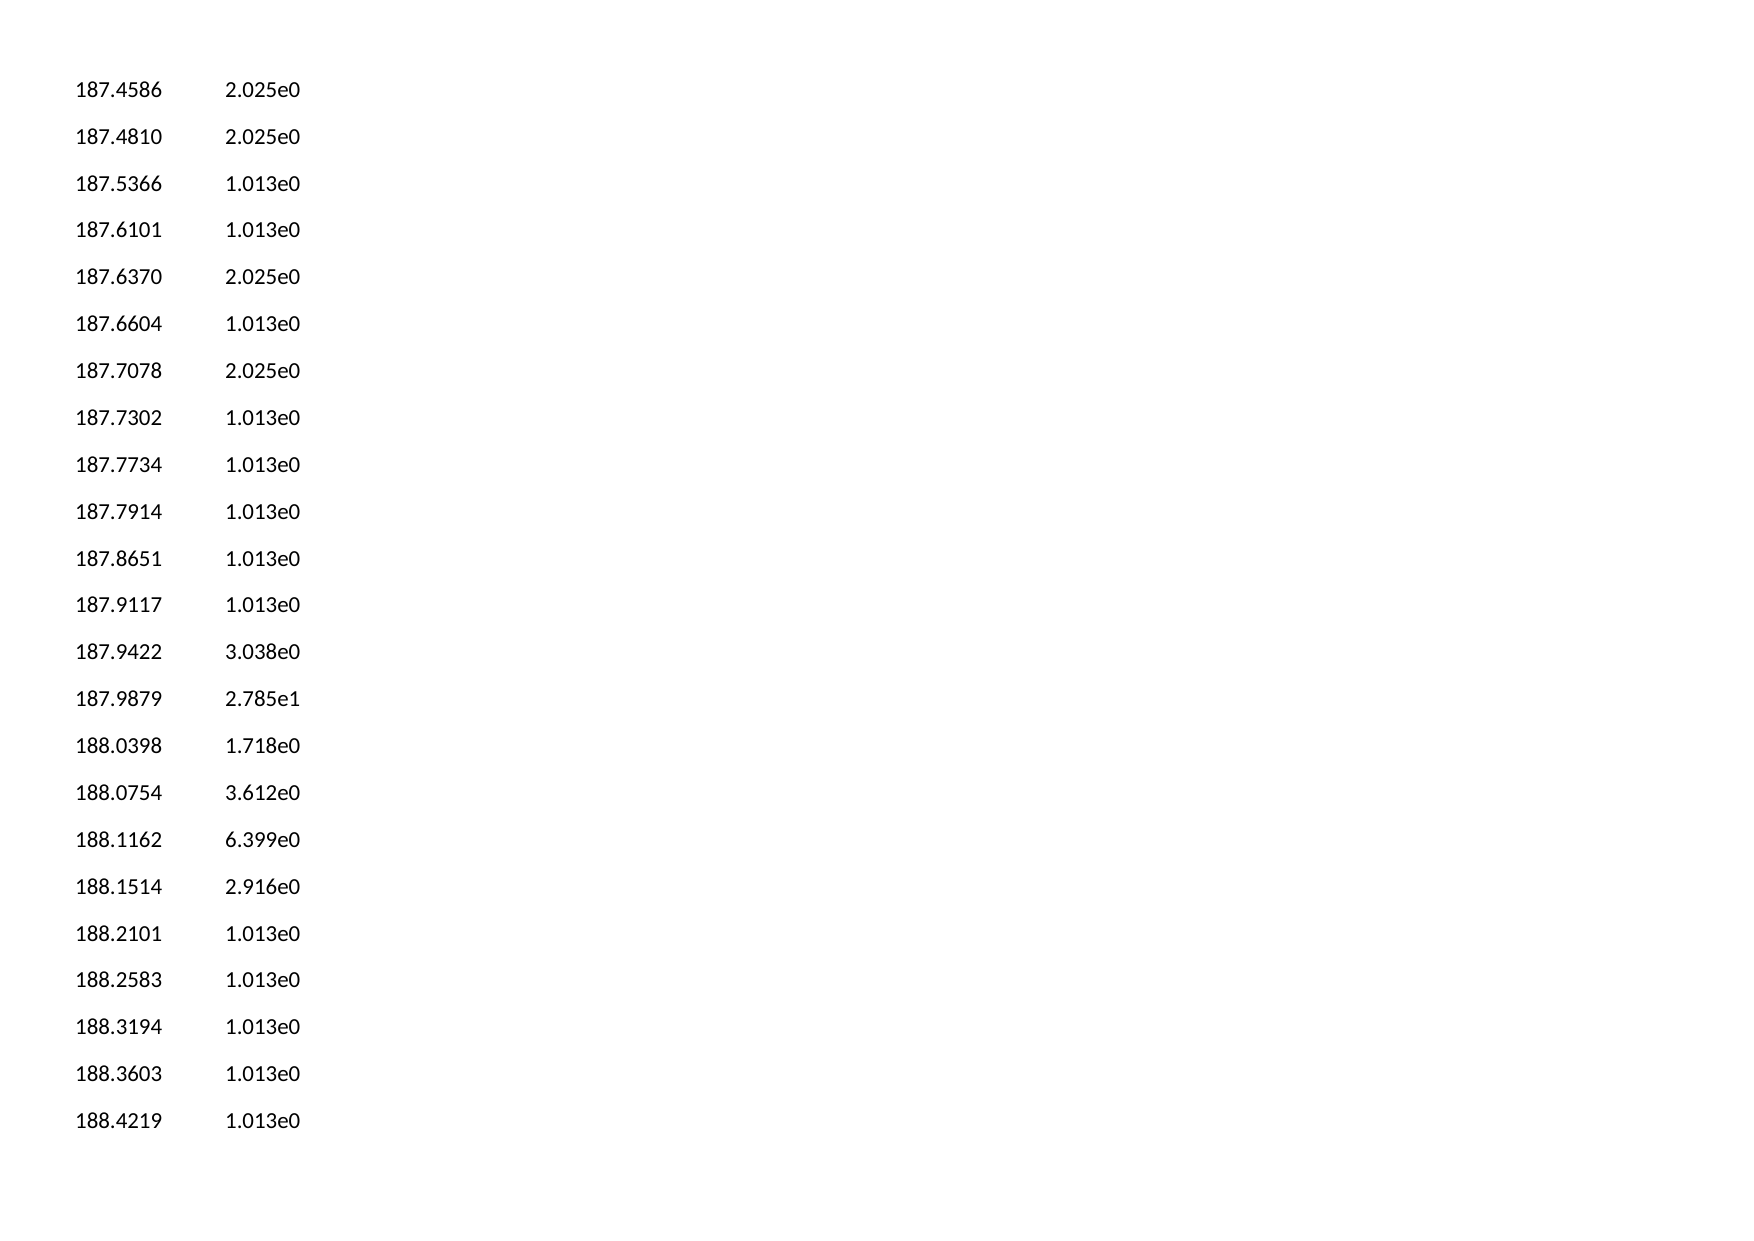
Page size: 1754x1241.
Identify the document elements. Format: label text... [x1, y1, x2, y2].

text 188.0754 3.612e0 [75, 778, 1679, 806]
text 187.7302 1.013e0 [75, 403, 1679, 431]
text 187.4810 2.025e0 [75, 122, 1679, 150]
text 188.3603 1.013e0 [75, 1059, 1679, 1087]
text 187.8651 1.013e0 [75, 544, 1679, 572]
text 187.9117 1.013e0 [75, 591, 1679, 619]
text 188.4219 1.013e0 [75, 1106, 1679, 1134]
text 187.9879 2.785e1 [75, 684, 1679, 712]
text 187.6604 1.013e0 [75, 309, 1679, 337]
text 187.7078 2.025e0 [75, 356, 1679, 384]
text 187.7914 1.013e0 [75, 497, 1679, 525]
text 188.3194 1.013e0 [75, 1012, 1679, 1041]
text 188.1514 2.916e0 [75, 872, 1679, 900]
text 188.1162 6.399e0 [75, 825, 1679, 853]
text 187.6370 2.025e0 [75, 262, 1679, 291]
text 188.0398 1.718e0 [75, 731, 1679, 759]
text 187.5366 1.013e0 [75, 169, 1679, 197]
text 187.4586 2.025e0 [75, 75, 1679, 103]
text 187.6101 1.013e0 [75, 216, 1679, 244]
text 188.2101 1.013e0 [75, 919, 1679, 947]
text 188.2583 1.013e0 [75, 966, 1679, 994]
text 187.7734 1.013e0 [75, 450, 1679, 478]
text 187.9422 3.038e0 [75, 637, 1679, 666]
